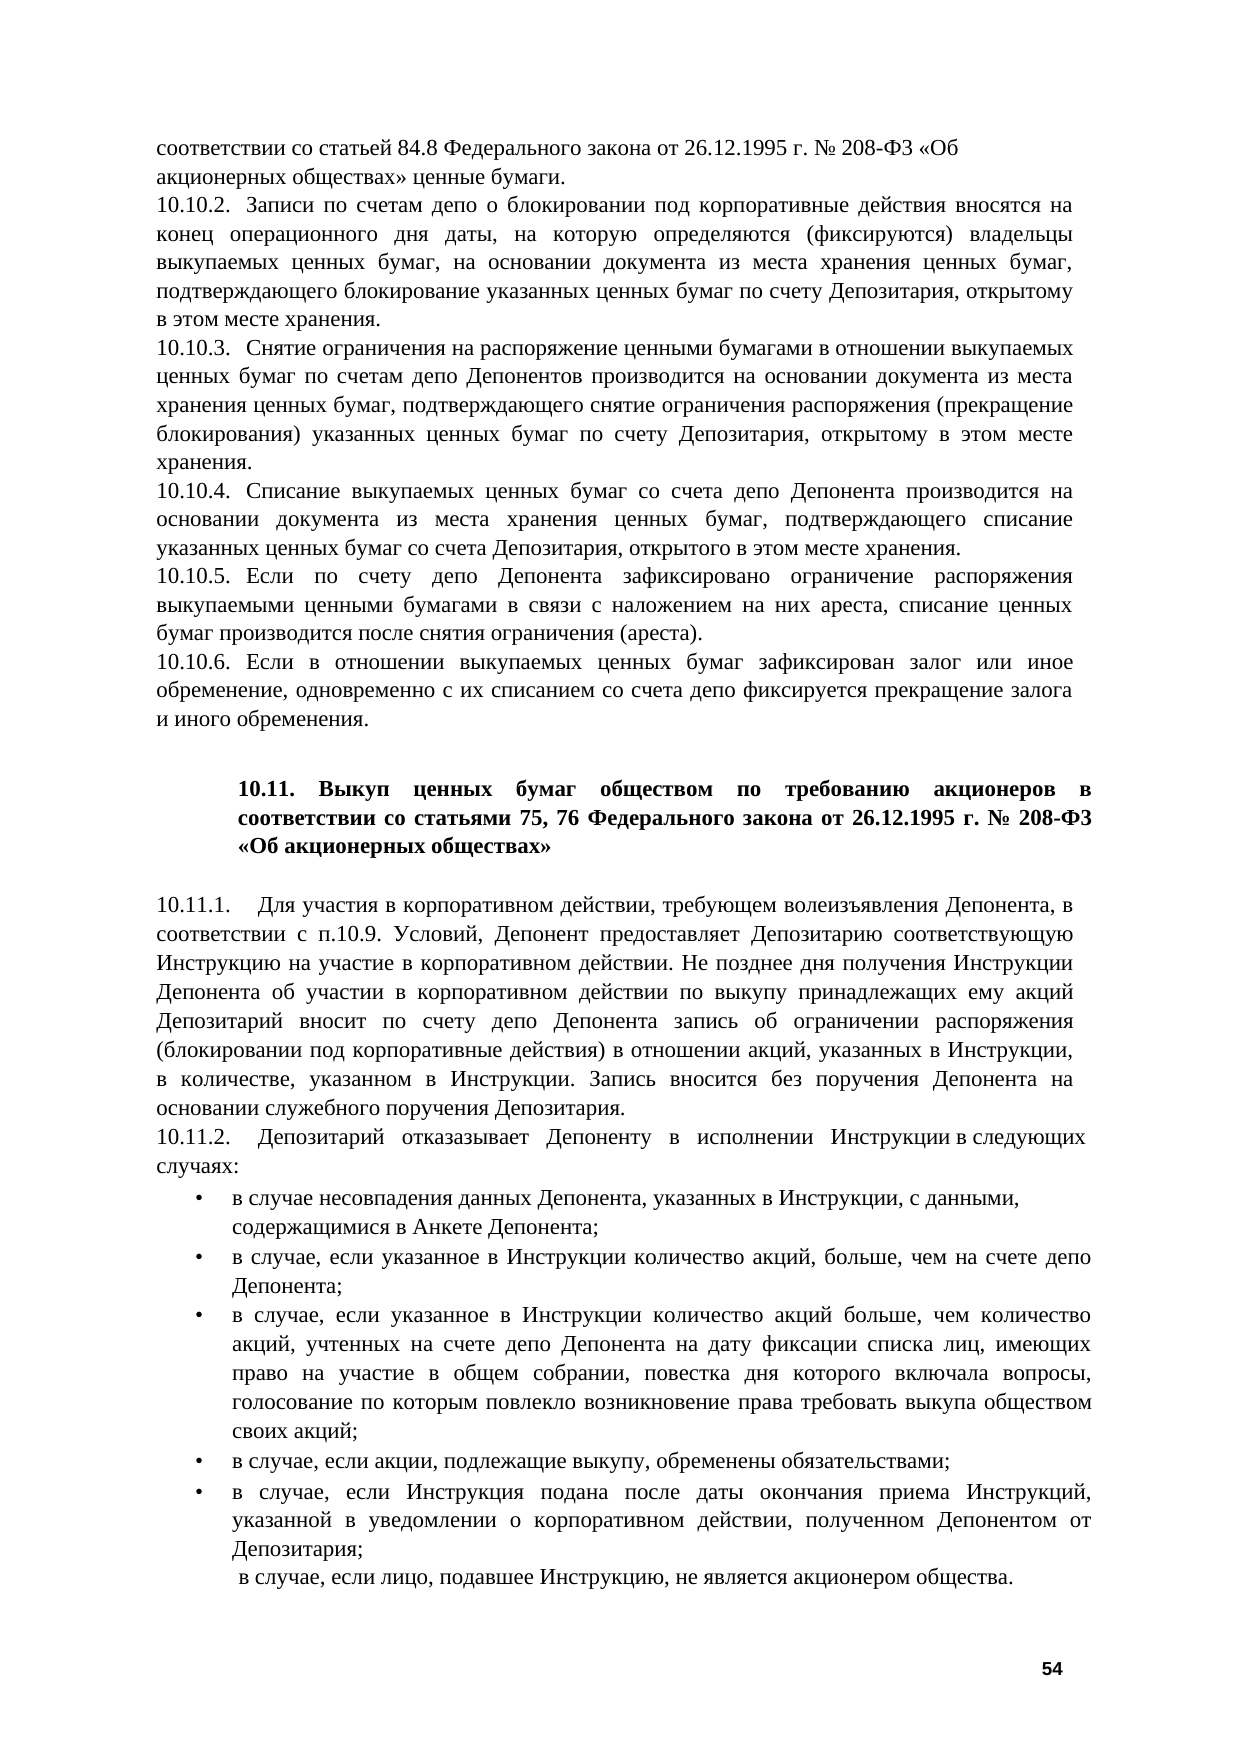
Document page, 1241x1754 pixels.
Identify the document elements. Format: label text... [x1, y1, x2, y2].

list Для участия в корпоративном действии, требующем волеизъявления Депонента, в соответствии с п.10.9. Условий, Депонент предоставляет Депозитарию соответствующую Инструкцию на участие в корпоративном действии. Не позднее дня получения Инструкции Депонента об участии в корпоративном действии по выкупу принадлежащих ему акций Депозитарий вносит по счету депо Депонента запись об ограничении распоряжения (блокировании под корпоративные действия) в отношении акций, указанных в Инструкции, в количестве, указанном в Инструкции. Запись вносится без поручения Депонента на основании служебного поручения Депозитария. [156, 889, 1075, 1121]
list Снятие ограничения на распоряжение ценными бумагами в отношении выкупаемых ценных бумаг по счетам депо Депонентов производится на основании документа из места хранения ценных бумаг, подтверждающего снятие ограничения распоряжения (прекращение блокирования) указанных ценных бумаг по счету Депозитария, открытому в этом месте хранения. [156, 333, 1075, 475]
list в случае, если Инструкция подана после даты окончания приема Инструкций, указанной в уведомлении о корпоративном действии, полученном Депонентом от Депозитария; [195, 1476, 1093, 1562]
list Записи по счетам депо о блокировании под корпоративные действия вносятся на конец операционного дня даты, на которую определяются (фиксируются) владельцы выкупаемых ценных бумаг, на основании документа из места хранения ценных бумаг, подтверждающего блокирование указанных ценных бумаг по счету Депозитария, открытому в этом месте хранения. [156, 190, 1074, 333]
text соответствии со статьей 84.8 Федерального закона от 26.12.1995 г. № 208-Ф3 «Об акционерных обществах» ценные бумаги. [156, 132, 1093, 190]
list в случае, если указанное в Инструкции количество акций, больше, чем на счете депо Депонента; [195, 1242, 1093, 1299]
list в случае, если акции, подлежащие выкупу, обременены обязательствами; [195, 1446, 1093, 1475]
list Списание выкупаемых ценных бумаг со счета депо Депонента производится на основании документа из места хранения ценных бумаг, подтверждающего списание указанных ценных бумаг со счета Депозитария, открытого в этом месте хранения. [156, 475, 1074, 561]
text 10.11. Выкуп ценных бумаг обществом по требованию акционеров в соответствии со статьями 75, 76 Федерального закона от 26.12.1995 г. № 208-Ф3 «Об акционерных обществах» [238, 774, 1093, 859]
list в случае несовпадения данных Депонента, указанных в Инструкции, с данными, содержащимися в Анкете Депонента; [195, 1183, 1093, 1241]
text в случае, если лицо, подавшее Инструкцию, не является акционером общества. [238, 1562, 1093, 1590]
list в случае, если указанное в Инструкции количество акций больше, чем количество акций, учтенных на счете депо Депонента на дату фиксации списка лиц, имеющих право на участие в общем собрании, повестка дня которого включала вопросы, голосование по которым повлекло возникновение права требовать выкупа обществом своих акций; [195, 1299, 1093, 1444]
list Если в отношении выкупаемых ценных бумаг зафиксирован залог или иное обременение, одновременно с их списанием со счета депо фиксируется прекращение залога и иного обременения. [156, 647, 1075, 732]
list Депозитарий отказазывает Депоненту в исполнении Инструкции в следующих случаях: [156, 1121, 1093, 1179]
list Если по счету депо Депонента зафиксировано ограничение распоряжения выкупаемыми ценными бумагами в связи с наложением на них ареста, списание ценных бумаг производится после снятия ограничения (ареста). [156, 561, 1074, 647]
